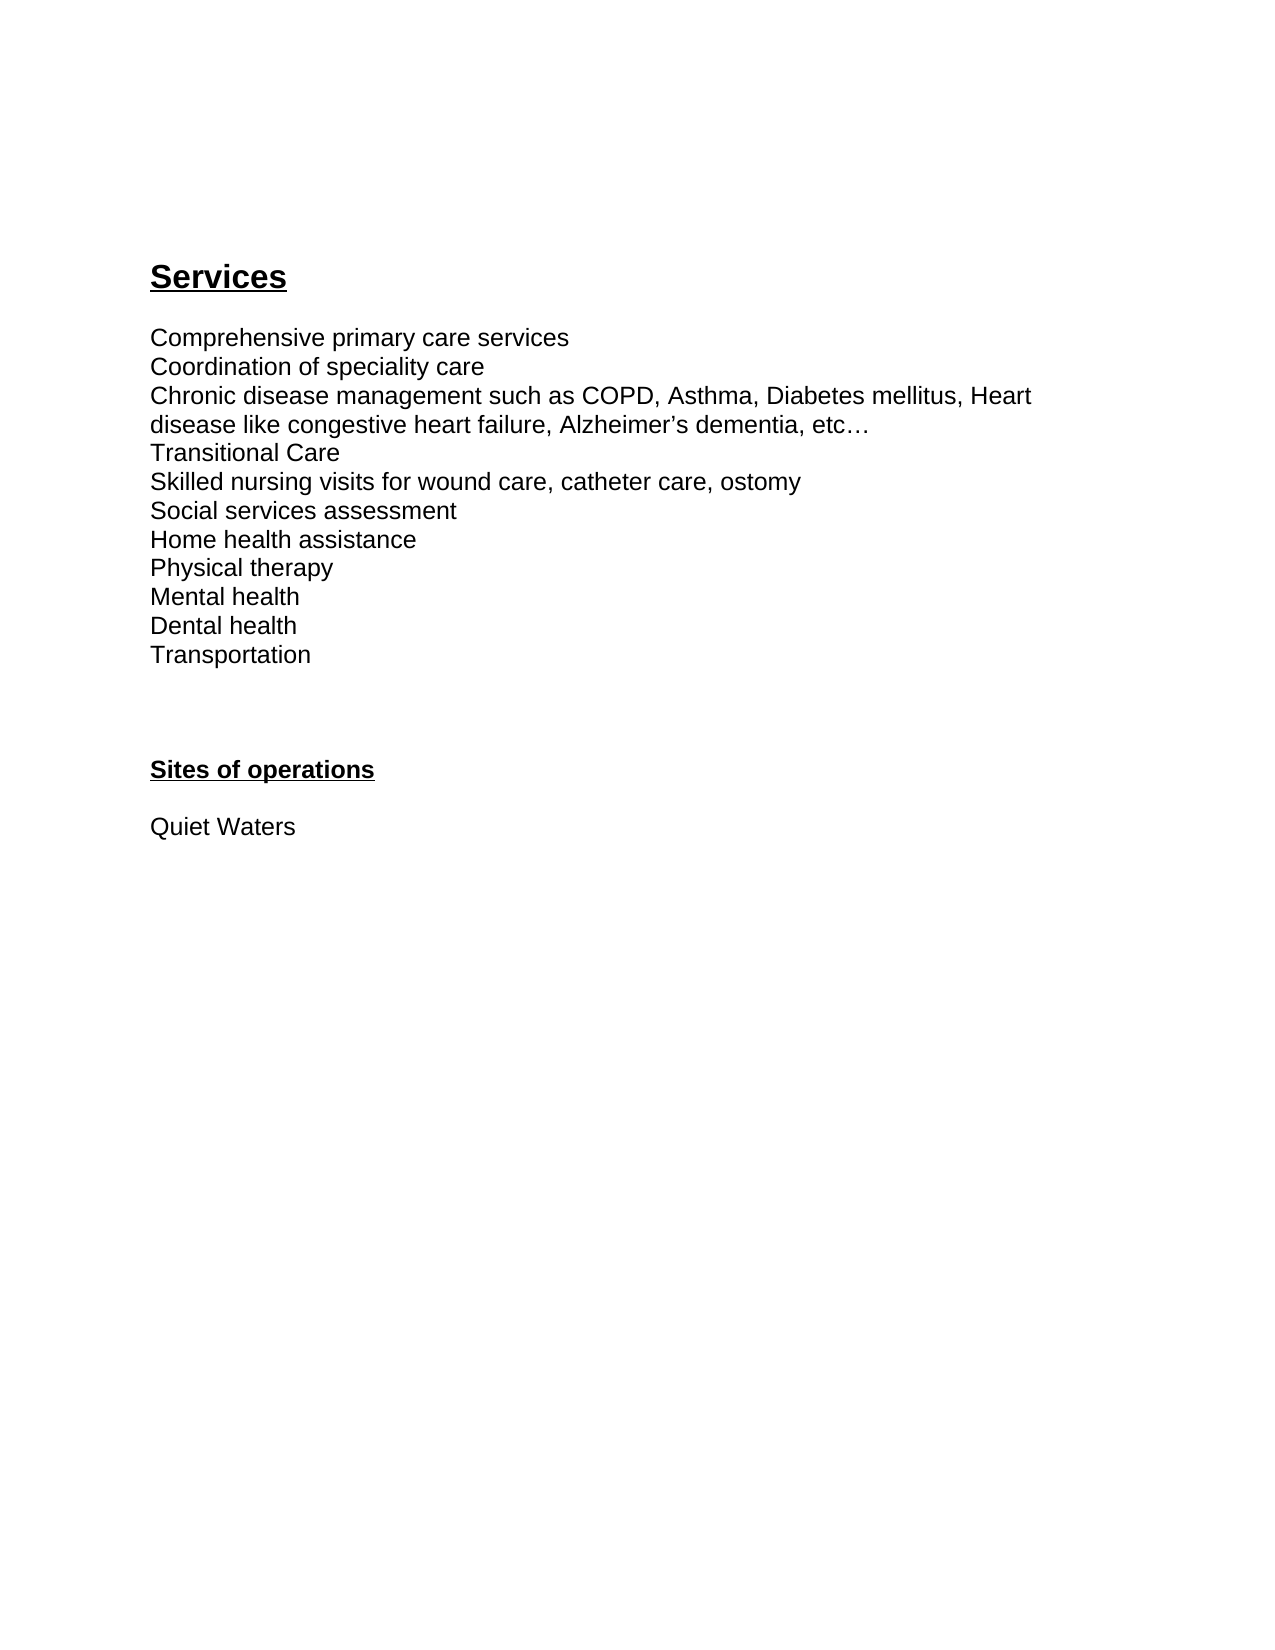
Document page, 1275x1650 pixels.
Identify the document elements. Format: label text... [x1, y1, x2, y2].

text Transitional Care [150, 438, 1125, 467]
text Transportation [150, 639, 1125, 668]
text Sites of operations [150, 754, 1125, 783]
text Social services assessment [150, 496, 1125, 524]
text Dental health [150, 611, 1125, 639]
text Services [150, 200, 1125, 295]
text Physical therapy [150, 553, 1125, 582]
text Quiet Waters [150, 812, 1125, 841]
text Skilled nursing visits for wound care, catheter care, ostomy [150, 467, 1125, 496]
text Mental health [150, 582, 1125, 611]
text Chronic disease management such as COPD, Asthma, Diabetes mellitus, Heart disease like congestive heart failure, Alzheimer’s dementia, etc… [150, 381, 1125, 438]
text Home health assistance [150, 524, 1125, 553]
text Comprehensive primary care services [150, 323, 1125, 352]
text Coordination of speciality care [150, 352, 1125, 381]
